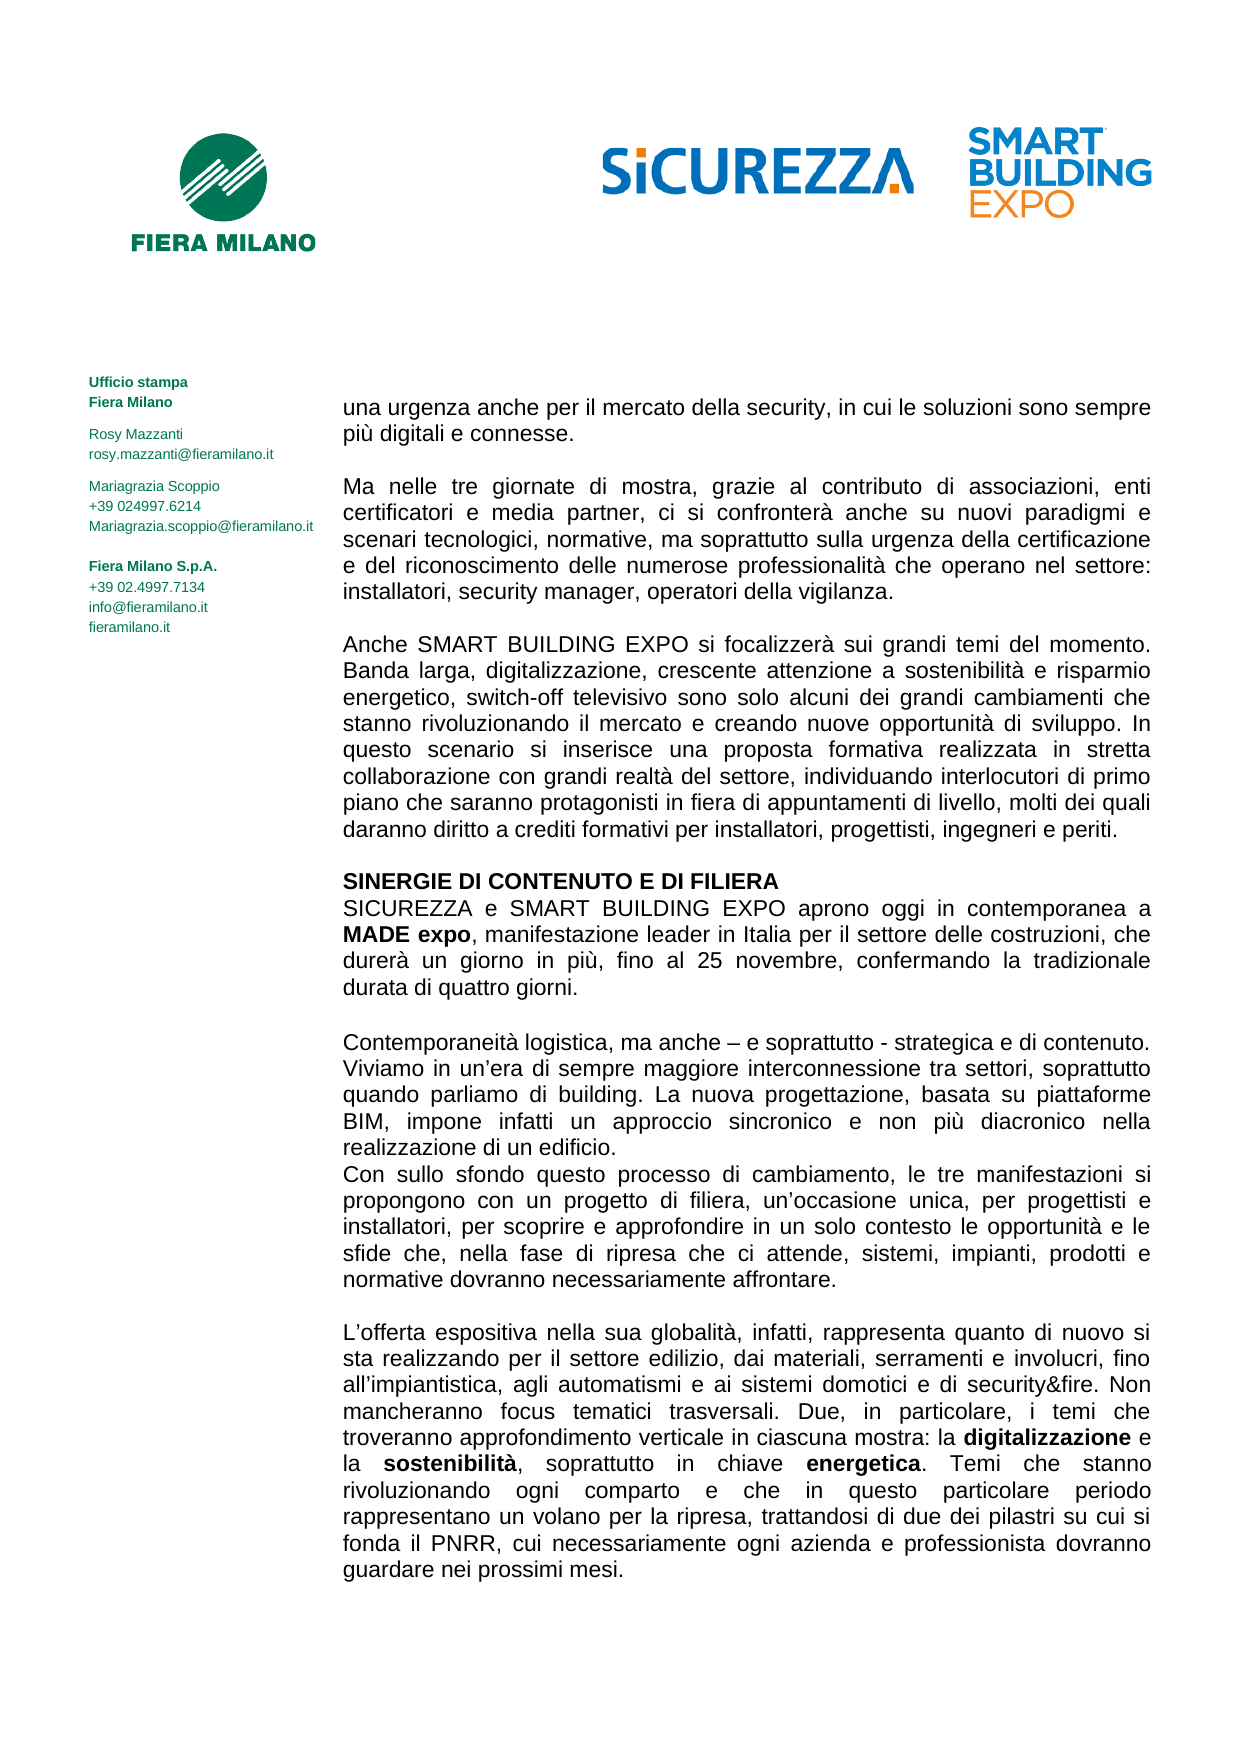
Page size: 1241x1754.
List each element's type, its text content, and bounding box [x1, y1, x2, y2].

text Con sullo sfondo questo processo di cambiamento, le tre manifestazioni si propongono con un progetto di filiera, un’occasione unica, per progettisti e installatori, per scoprire e approfondire in un solo contesto le opportunità e le sfide che, nella fase di ripresa che ci attende, sistemi, impianti, prodotti e normative dovranno necessariamente affrontare. [89, 1161, 1152, 1292]
text Ma nelle tre giornate di mostra, grazie al contributo di associazioni, enti certificatori e media partner, ci si confronterà anche su nuovi paradigmi e scenari tecnologici, normative, ma soprattutto sulla urgenza della certificazione e del riconoscimento delle numerose professionalità che operano nel settore: installatori, security manager, operatori della vigilanza. [89, 473, 1152, 605]
text Contemporaneità logistica, ma anche – e soprattutto - strategica e di contenuto. [89, 1029, 1152, 1055]
picture [131, 133, 316, 252]
text SINERGIE DI CONTENUTO E DI FILIERA [89, 868, 1152, 894]
text SICUREZZA e SMART BUILDING EXPO aprono oggi in contemporanea a MADE expo, manifestazione leader in Italia per il settore delle costruzioni, che durerà un giorno in più, fino al 25 novembre, confermando la tradizionale durata di quattro giorni. [89, 894, 1152, 1000]
picture [968, 127, 1152, 218]
text Anche SMART BUILDING EXPO si focalizzerà sui grandi temi del momento. Banda larga, digitalizzazione, crescente attenzione a sostenibilità e risparmio energetico, switch-off televisivo sono solo alcuni dei grandi cambiamenti che stanno rivoluzionando il mercato e creando nuove opportunità di sviluppo. In questo scenario si inserisce una proposta formativa realizzata in stretta collaborazione con grandi realtà del settore, individuando interlocutori di primo piano che saranno protagonisti in fiera di appuntamenti di livello, molti dei quali daranno diritto a crediti formativi per installatori, progettisti, ingegneri e periti. [89, 631, 1152, 842]
text L’offerta espositiva nella sua globalità, infatti, rappresenta quanto di nuovo si sta realizzando per il settore edilizio, dai materiali, serramenti e involucri, fino all’impiantistica, agli automatismi e ai sistemi domotici e di security&fire. Non mancheranno focus tematici trasversali. Due, in particolare, i temi che troveranno approfondimento verticale in ciascuna mostra: la digitalizzazione e la sostenibilità, soprattutto in chiave energetica. Temi che stanno rivoluzionando ogni comparto e che in questo particolare periodo rappresentano un volano per la ripresa, trattandosi di due dei pilastri su cui si fonda il PNRR, cui necessariamente ogni azienda e professionista dovranno guardare nei prossimi mesi. [89, 1319, 1152, 1582]
text Viviamo in un’era di sempre maggiore interconnessione tra settori, soprattutto quando parliamo di building. La nuova progettazione, basata su piattaforme BIM, impone infatti un approccio sincronico e non più diacronico nella realizzazione di un edificio. [89, 1055, 1152, 1161]
